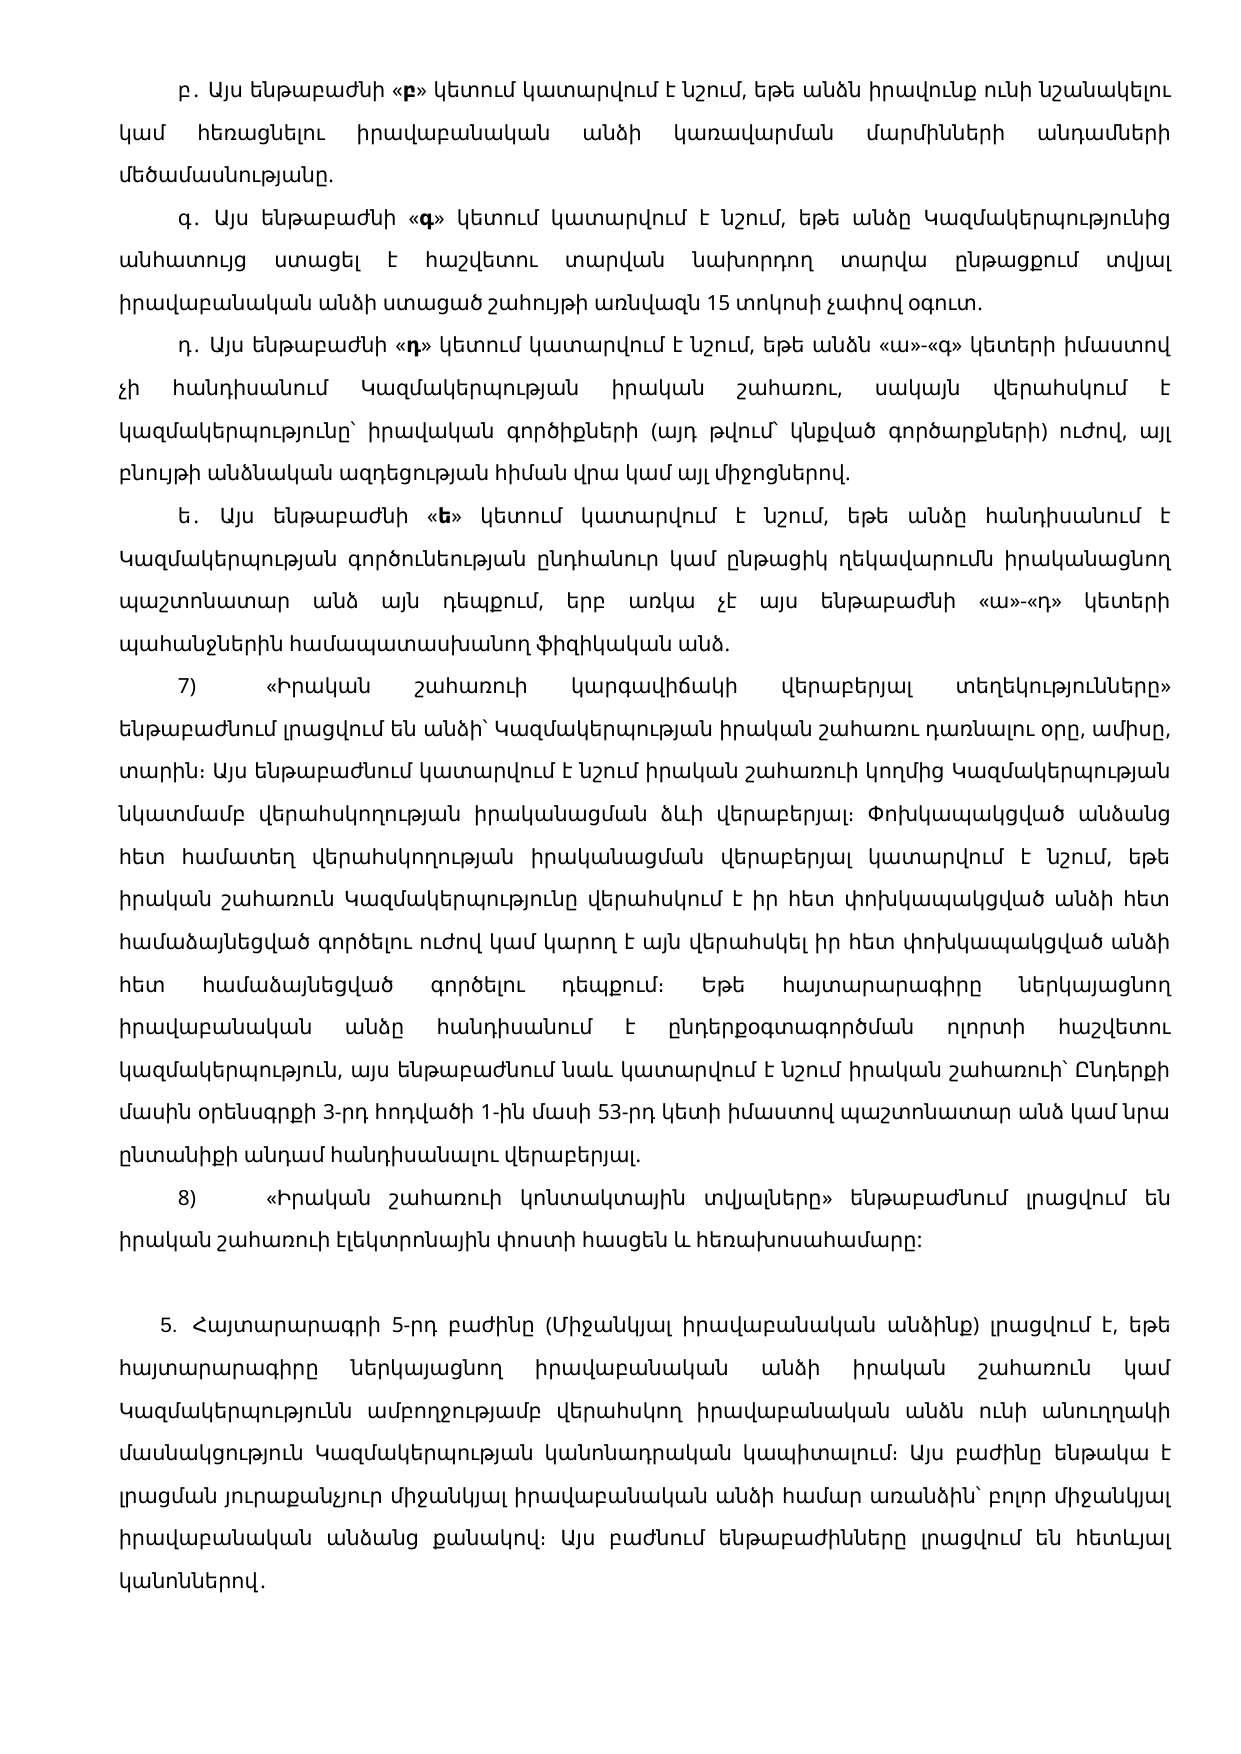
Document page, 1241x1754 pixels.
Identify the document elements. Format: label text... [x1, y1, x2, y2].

text գ․ Այս ենթաբաժնի «գ» կետում կատարվում է նշում, եթե անձը Կազմակերպությունից անհատույց ստացել է հաշվետու տարվան նախորդող տարվա ընթացքում տվյալ իրավաբանական անձի ստացած շահույթի առնվազն 15 տոկոսի չափով օգուտ. [118, 203, 1171, 316]
text ե․ Այս ենթաբաժնի «ե» կետում կատարվում է նշում, եթե անձը հանդիսանում է Կազմակերպության գործունեության ընդհանուր կամ ընթացիկ ղեկավարումն իրականացնող պաշտոնատար անձ այն դեպքում, երբ առկա չէ այս ենթաբաժնի «ա»-«դ» կետերի պահանջներին համապատասխանող ֆիզիկական անձ. [118, 501, 1171, 657]
list «Իրական շահառուի կոնտակտային տվյալները» ենթաբաժնում լրացվում են իրական շահառուի էլեկտրոնային փոստի հասցեն և հեռախոսահամարը: [118, 1183, 1171, 1254]
list Հայտարարագրի 5-րդ բաժինը (Միջանկյալ իրավաբանական անձինք) լրացվում է, եթե հայտարարագիրը ներկայացնող իրավաբանական անձի իրական շահառուն կամ Կազմակերպությունն ամբողջությամբ վերահսկող իրավաբանական անձն ունի անուղղակի մասնակցություն Կազմակերպության կանոնադրական կապիտալում։ Այս բաժինը ենթակա է լրացման յուրաքանչյուր միջանկյալ իրավաբանական անձի համար առանձին՝ բոլոր միջանկյալ իրավաբանական անձանց քանակով։ Այս բաժնում ենթաբաժինները լրացվում են հետևյալ կանոններով․ [118, 1311, 1171, 1594]
text դ․ Այս ենթաբաժնի «դ» կետում կատարվում է նշում, եթե անձն «ա»-«գ» կետերի իմաստով չի հանդիսանում Կազմակերպության իրական շահառու, սակայն վերահսկում է կազմակերպությունը՝ իրավական գործիքների (այդ թվում՝ կնքված գործարքների) ուժով, այլ բնույթի անձնական ազդեցության հիման վրա կամ այլ միջոցներով. [118, 331, 1171, 487]
text բ․ Այս ենթաբաժնի «բ» կետում կատարվում է նշում, եթե անձն իրավունք ունի նշանակելու կամ հեռացնելու իրավաբանական անձի կառավարման մարմինների անդամների մեծամասնությանը. [118, 75, 1171, 189]
list «Իրական շահառուի կարգավիճակի վերաբերյալ տեղեկությունները» ենթաբաժնում լրացվում են անձի՝ Կազմակերպության իրական շահառու դառնալու օրը, ամիսը, տարին։ Այս ենթաբաժնում կատարվում է նշում իրական շահառուի կողմից Կազմակերպության նկատմամբ վերահսկողության իրականացման ձևի վերաբերյալ։ Փոխկապակցված անձանց հետ համատեղ վերահսկողության իրականացման վերաբերյալ կատարվում է նշում, եթե իրական շահառուն Կազմակերպությունը վերահսկում է իր հետ փոխկապակցված անձի հետ համաձայնեցված գործելու ուժով կամ կարող է այն վերահսկել իր հետ փոխկապակցված անձի հետ համաձայնեցված գործելու դեպքում։ Եթե հայտարարագիրը ներկայացնող իրավաբանական անձը հանդիսանում է ընդերքօգտագործման ոլորտի հաշվետու կազմակերպություն, այս ենթաբաժնում նաև կատարվում է նշում իրական շահառուի՝ Ընդերքի մասին օրենսգրքի 3-րդ հոդվածի 1-ին մասի 53-րդ կետի իմաստով պաշտոնատար անձ կամ նրա ընտանիքի անդամ հանդիսանալու վերաբերյալ. [118, 671, 1171, 1168]
